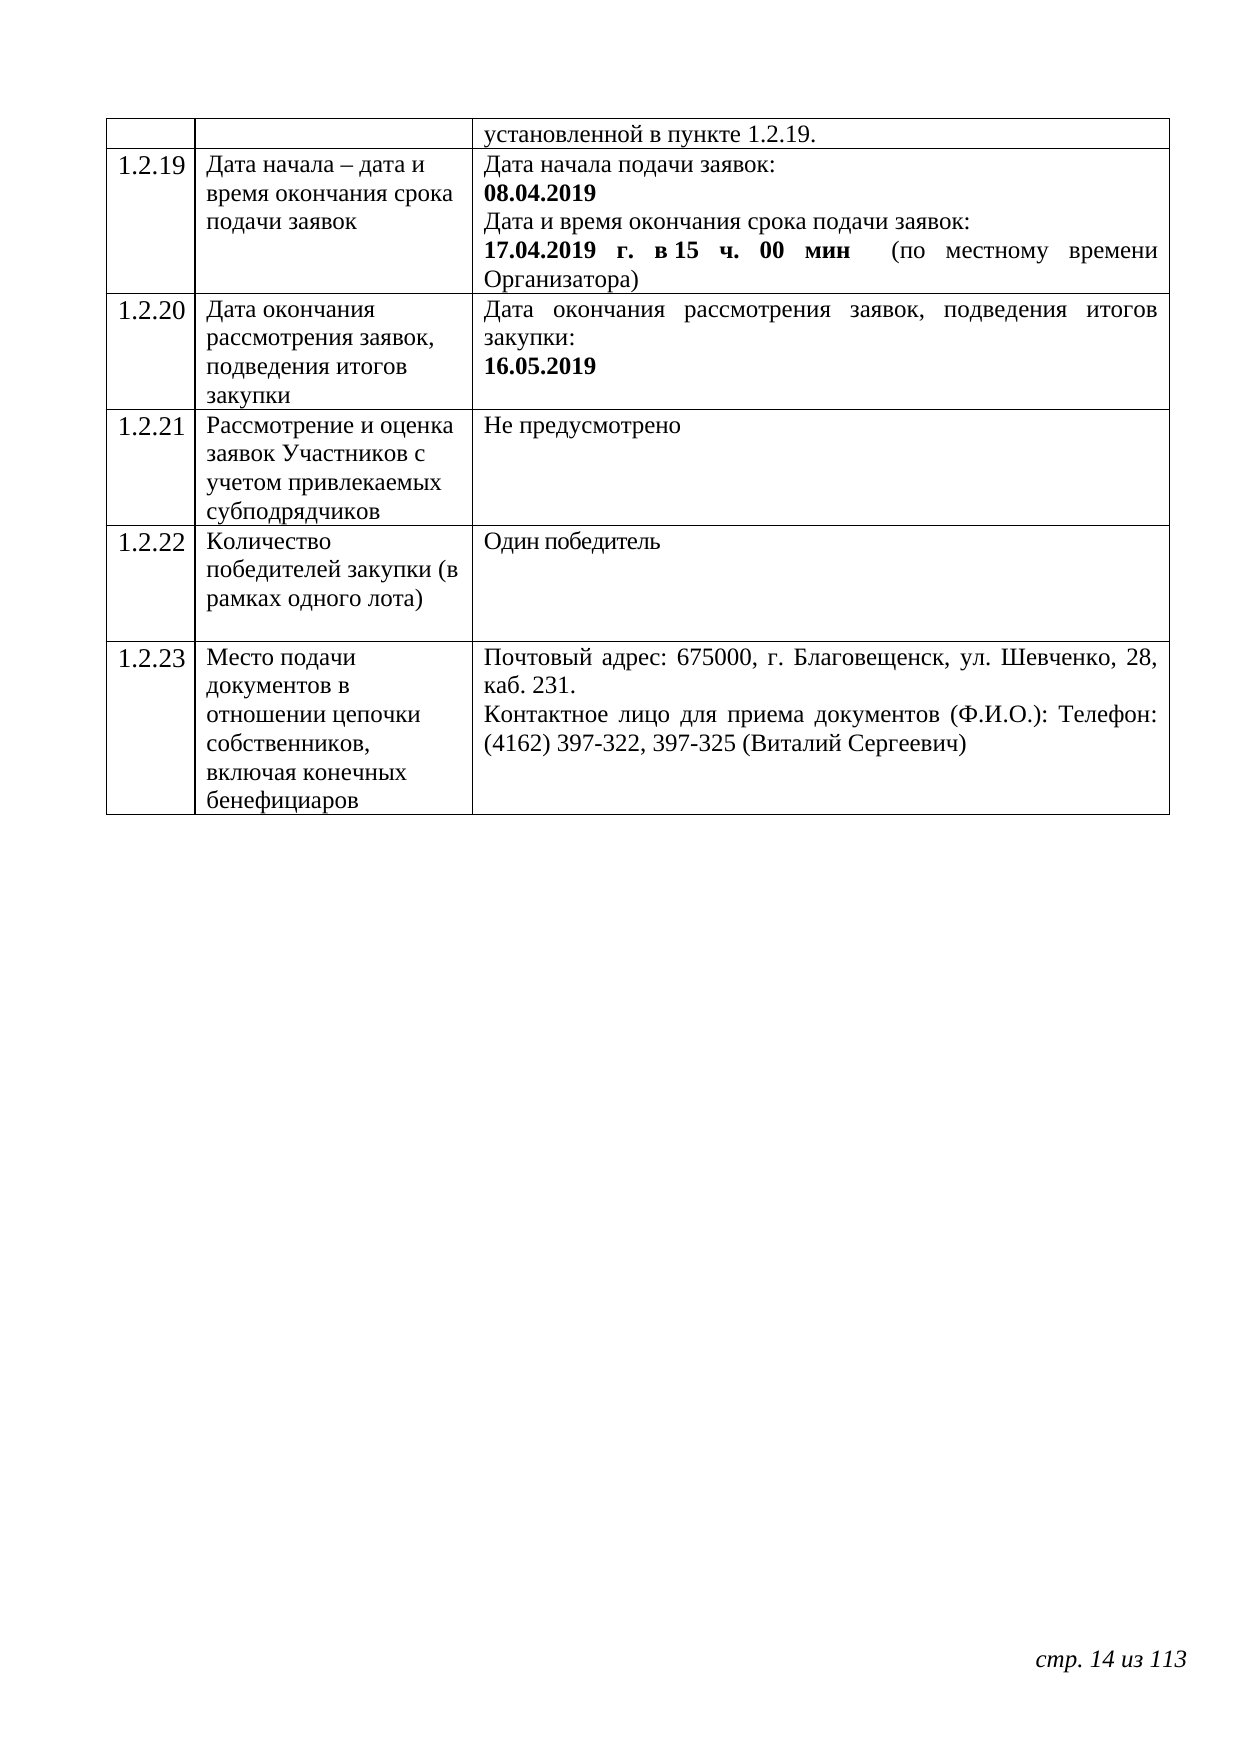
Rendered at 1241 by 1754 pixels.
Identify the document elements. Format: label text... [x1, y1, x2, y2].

table_cell Рассмотрение и оценка заявок Участников с учетом привлекаемых субподрядчиков [196, 410, 472, 525]
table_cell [473, 119, 1169, 148]
table_cell Количество победителей закупки (в рамках одного лота) [196, 526, 472, 641]
table_cell Дата начала подачи заявок: 08.04.2019 Дата и время окончания срока подачи заявок: 17.04.2019 г. в 15 ч. 00 мин (по местному времени Организатора) [473, 149, 1169, 293]
table_cell Дата окончания рассмотрения заявок, подведения итогов закупки: 16.05.2019 [473, 294, 1169, 409]
table_cell Не предусмотрено [473, 410, 1169, 525]
table_cell Почтовый адрес: 675000, г. Благовещенск, ул. Шевченко, 28, каб. 231. Контактное лицо для приема документов (Ф.И.О.): Телефон: (4162) 397-322, 397-325 (Виталий Сергеевич) [473, 642, 1169, 814]
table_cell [196, 119, 472, 148]
table_cell Дата начала – дата и время окончания срока подачи заявок [196, 149, 472, 293]
table_cell [107, 410, 194, 525]
table_cell Дата окончания рассмотрения заявок, подведения итогов закупки [196, 294, 472, 409]
table_cell [107, 294, 194, 409]
table_cell [107, 149, 194, 293]
table_cell [107, 119, 194, 148]
table_cell [107, 642, 194, 814]
table_cell Место подачи документов в отношении цепочки собственников, включая конечных бенефициаров [196, 642, 472, 814]
table_cell Один победитель [473, 526, 1169, 641]
table_cell [107, 526, 194, 641]
